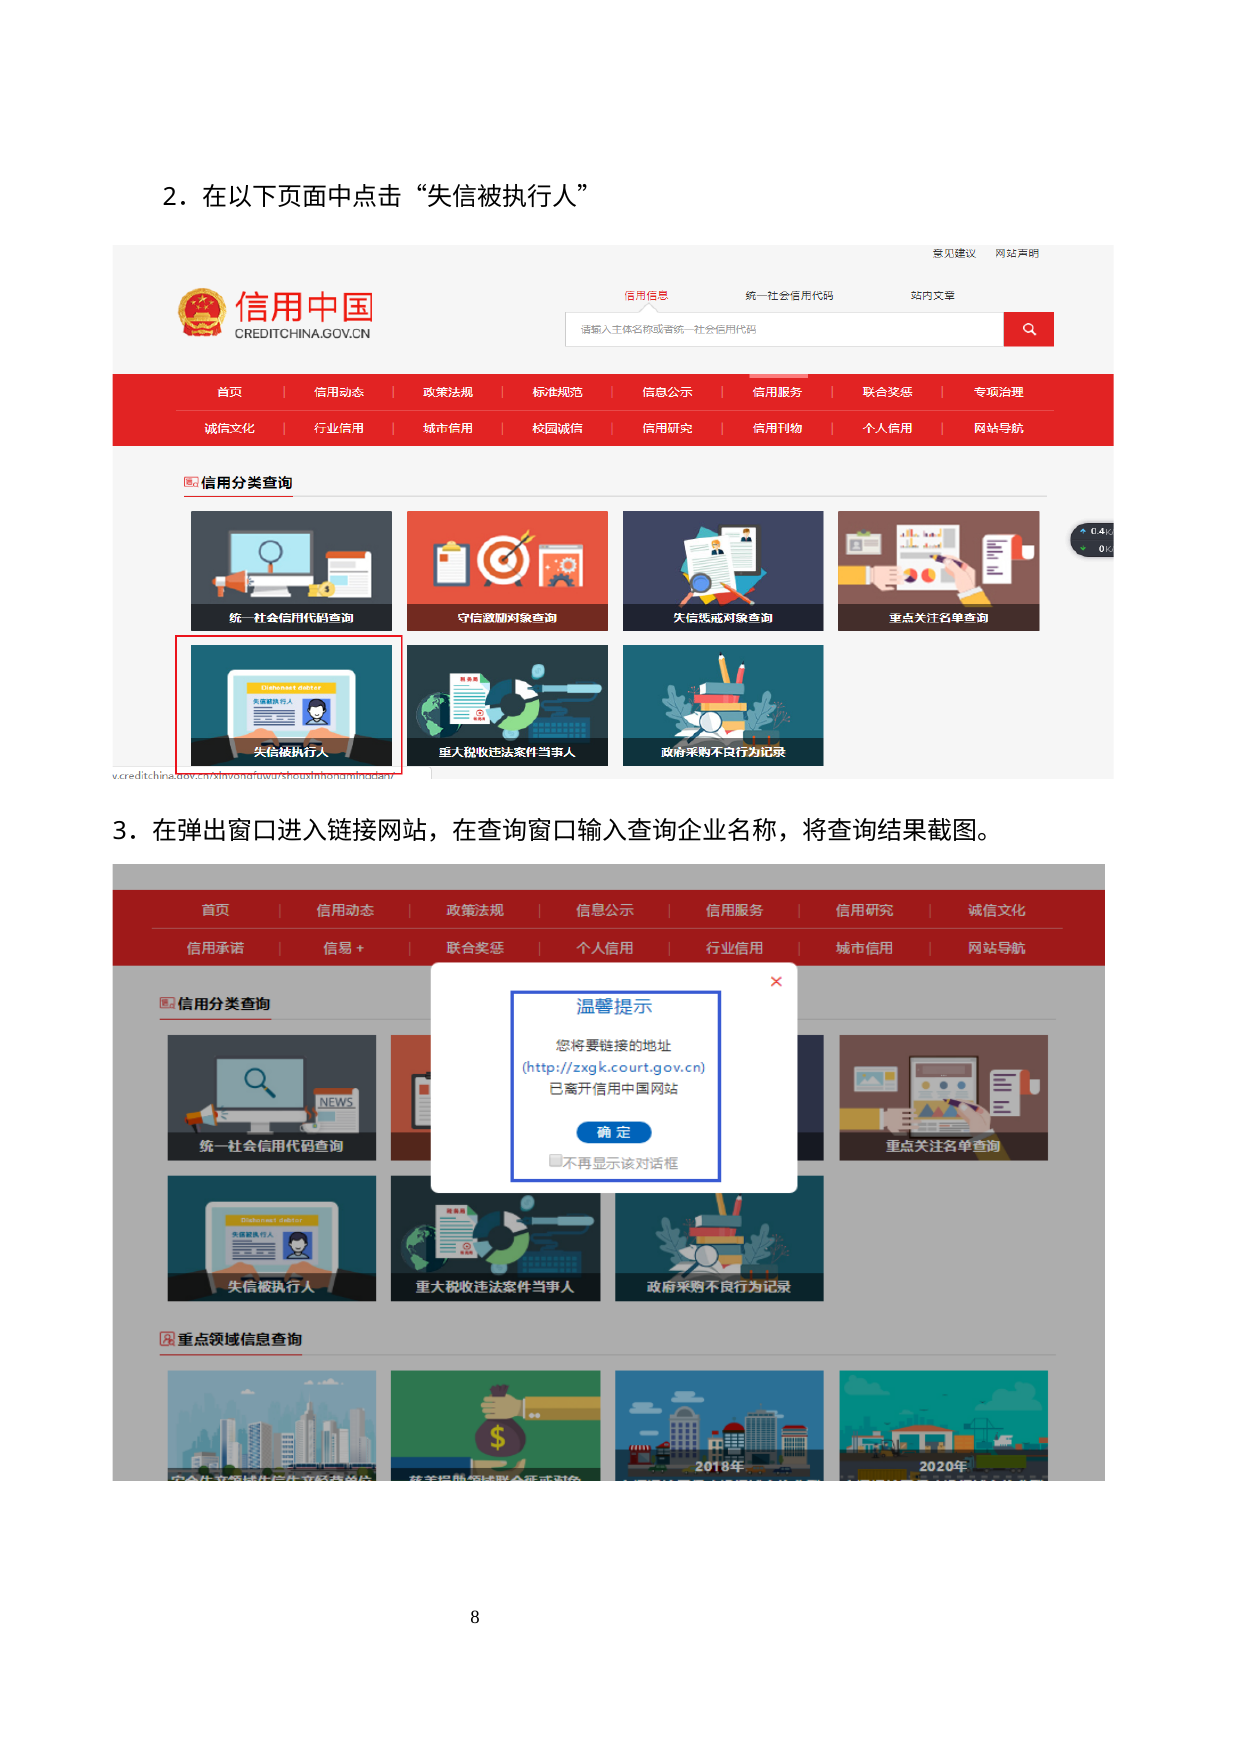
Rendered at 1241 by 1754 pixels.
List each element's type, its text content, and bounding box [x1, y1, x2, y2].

text 3．在弹出窗口进入链接网站，在查询窗口输入查询企业名称，将查询结果截图。 [112, 810, 1128, 846]
picture [112, 864, 1105, 1481]
text 2．在以下页面中点击“失信被执行人” [112, 162, 1128, 227]
picture [112, 245, 1114, 779]
